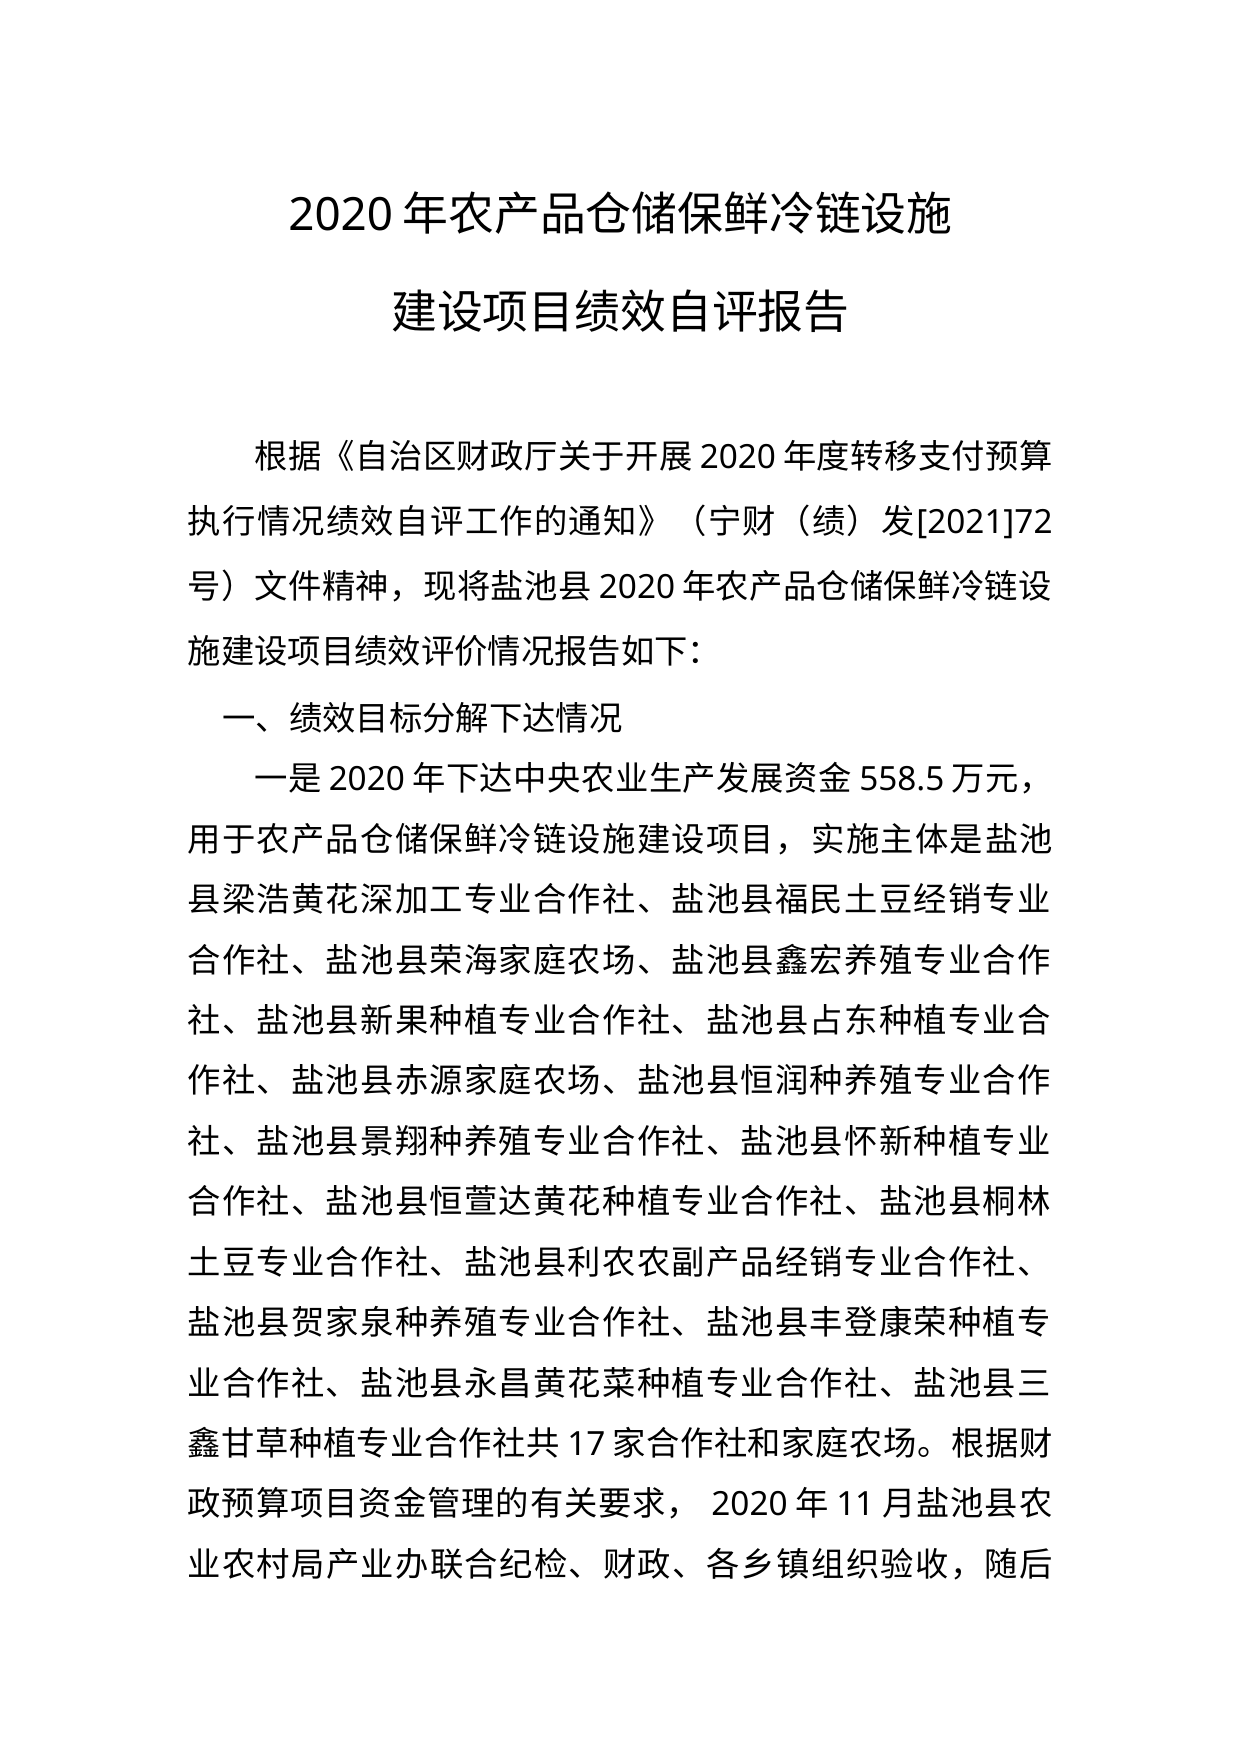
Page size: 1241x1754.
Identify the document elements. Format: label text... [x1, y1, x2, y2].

text 根据《自治区财政厅关于开展2020年度转移支付预算执行情况绩效自评工作的通知》（宁财（绩）发[2021]72号）文件精神，现将盐池县2020年农产品仓储保鲜冷链设施建设项目绩效评价情况报告如下： [187, 422, 1053, 682]
text 2020年农产品仓储保鲜冷链设施 [187, 162, 1053, 259]
text 一、绩效目标分解下达情况 [187, 682, 1053, 742]
text 建设项目绩效自评报告 [187, 259, 1053, 357]
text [187, 742, 1053, 1588]
